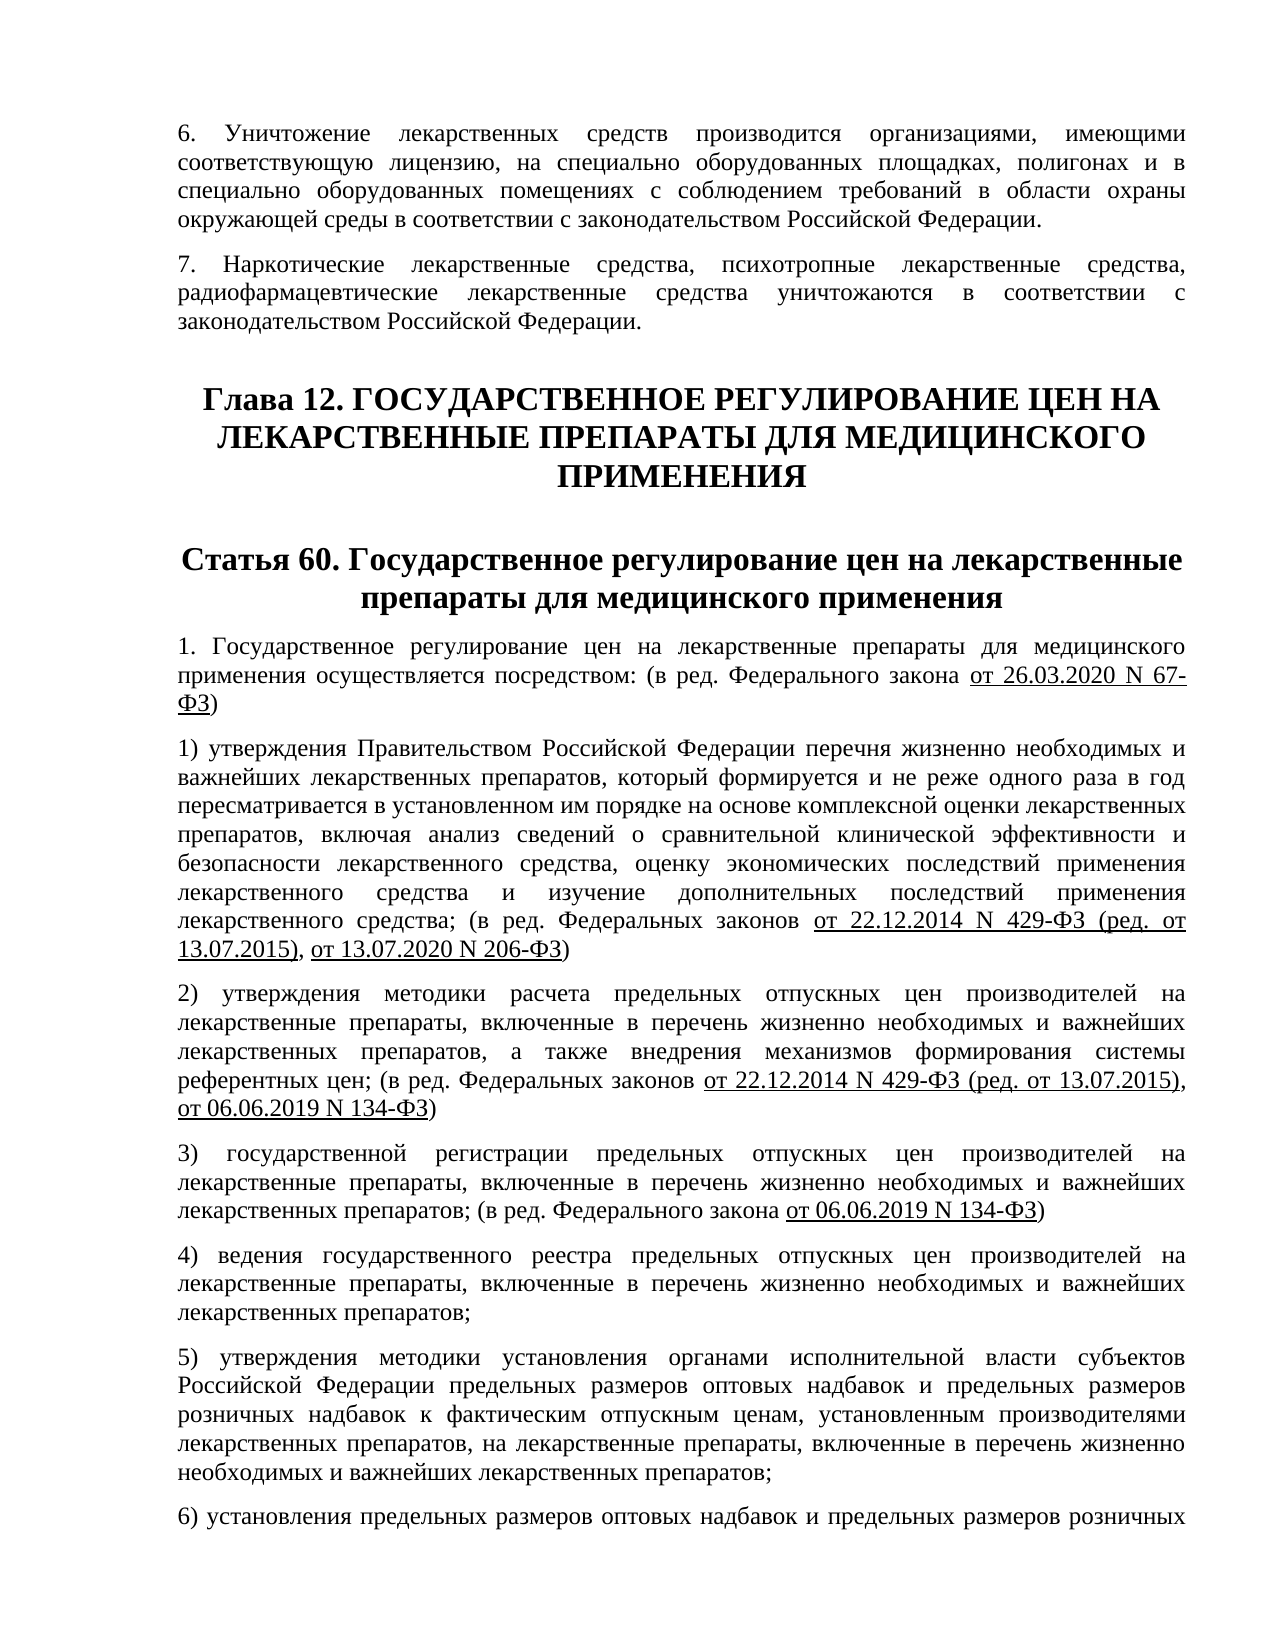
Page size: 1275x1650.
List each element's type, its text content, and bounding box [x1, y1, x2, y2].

text 2) утверждения методики расчета предельных отпускных цен производителей на лекарственные препараты, включенные в перечень жизненно необходимых и важнейших лекарственных препаратов, а также внедрения механизмов формирования системы референтных цен; (в ред. Федеральных законов от 22.12.2014 N 429-ФЗ (ред. от 13.07.2015), от 06.06.2019 N 134-ФЗ) [177, 978, 1186, 1122]
text 1. Государственное регулирование цен на лекарственные препараты для медицинского применения осуществляется посредством: (в ред. Федерального закона от 26.03.2020 N 67-ФЗ) [177, 631, 1186, 717]
text 6. Уничтожение лекарственных средств производится организациями, имеющими соответствующую лицензию, на специально оборудованных площадках, полигонах и в специально оборудованных помещениях с соблюдением требований в области охраны окружающей среды в соответствии с законодательством Российской Федерации. [177, 118, 1186, 233]
text 7. Наркотические лекарственные средства, психотропные лекарственные средства, радиофармацевтические лекарственные средства уничтожаются в соответствии с законодательством Российской Федерации. [177, 249, 1186, 335]
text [177, 1501, 1186, 1530]
text Глава 12. ГОСУДАРСТВЕННОЕ РЕГУЛИРОВАНИЕ ЦЕН НА ЛЕКАРСТВЕННЫЕ ПРЕПАРАТЫ ДЛЯ МЕДИЦИНСКОГО ПРИМЕНЕНИЯ [177, 379, 1186, 494]
text 4) ведения государственного реестра предельных отпускных цен производителей на лекарственные препараты, включенные в перечень жизненно необходимых и важнейших лекарственных препаратов; [177, 1240, 1186, 1326]
text 3) государственной регистрации предельных отпускных цен производителей на лекарственные препараты, включенные в перечень жизненно необходимых и важнейших лекарственных препаратов; (в ред. Федерального закона от 06.06.2019 N 134-ФЗ) [177, 1138, 1186, 1224]
text Статья 60. Государственное регулирование цен на лекарственные препараты для медицинского применения [177, 539, 1186, 615]
text 1) утверждения Правительством Российской Федерации перечня жизненно необходимых и важнейших лекарственных препаратов, который формируется и не реже одного раза в год пересматривается в установленном им порядке на основе комплексной оценки лекарственных препаратов, включая анализ сведений о сравнительной клинической эффективности и безопасности лекарственного средства, оценку экономических последствий применения лекарственного средства и изучение дополнительных последствий применения лекарственного средства; (в ред. Федеральных законов от 22.12.2014 N 429-ФЗ (ред. от 13.07.2015), от 13.07.2020 N 206-ФЗ) [177, 733, 1186, 963]
text 5) утверждения методики установления органами исполнительной власти субъектов Российской Федерации предельных размеров оптовых надбавок и предельных размеров розничных надбавок к фактическим отпускным ценам, установленным производителями лекарственных препаратов, на лекарственные препараты, включенные в перечень жизненно необходимых и важнейших лекарственных препаратов; [177, 1342, 1186, 1485]
